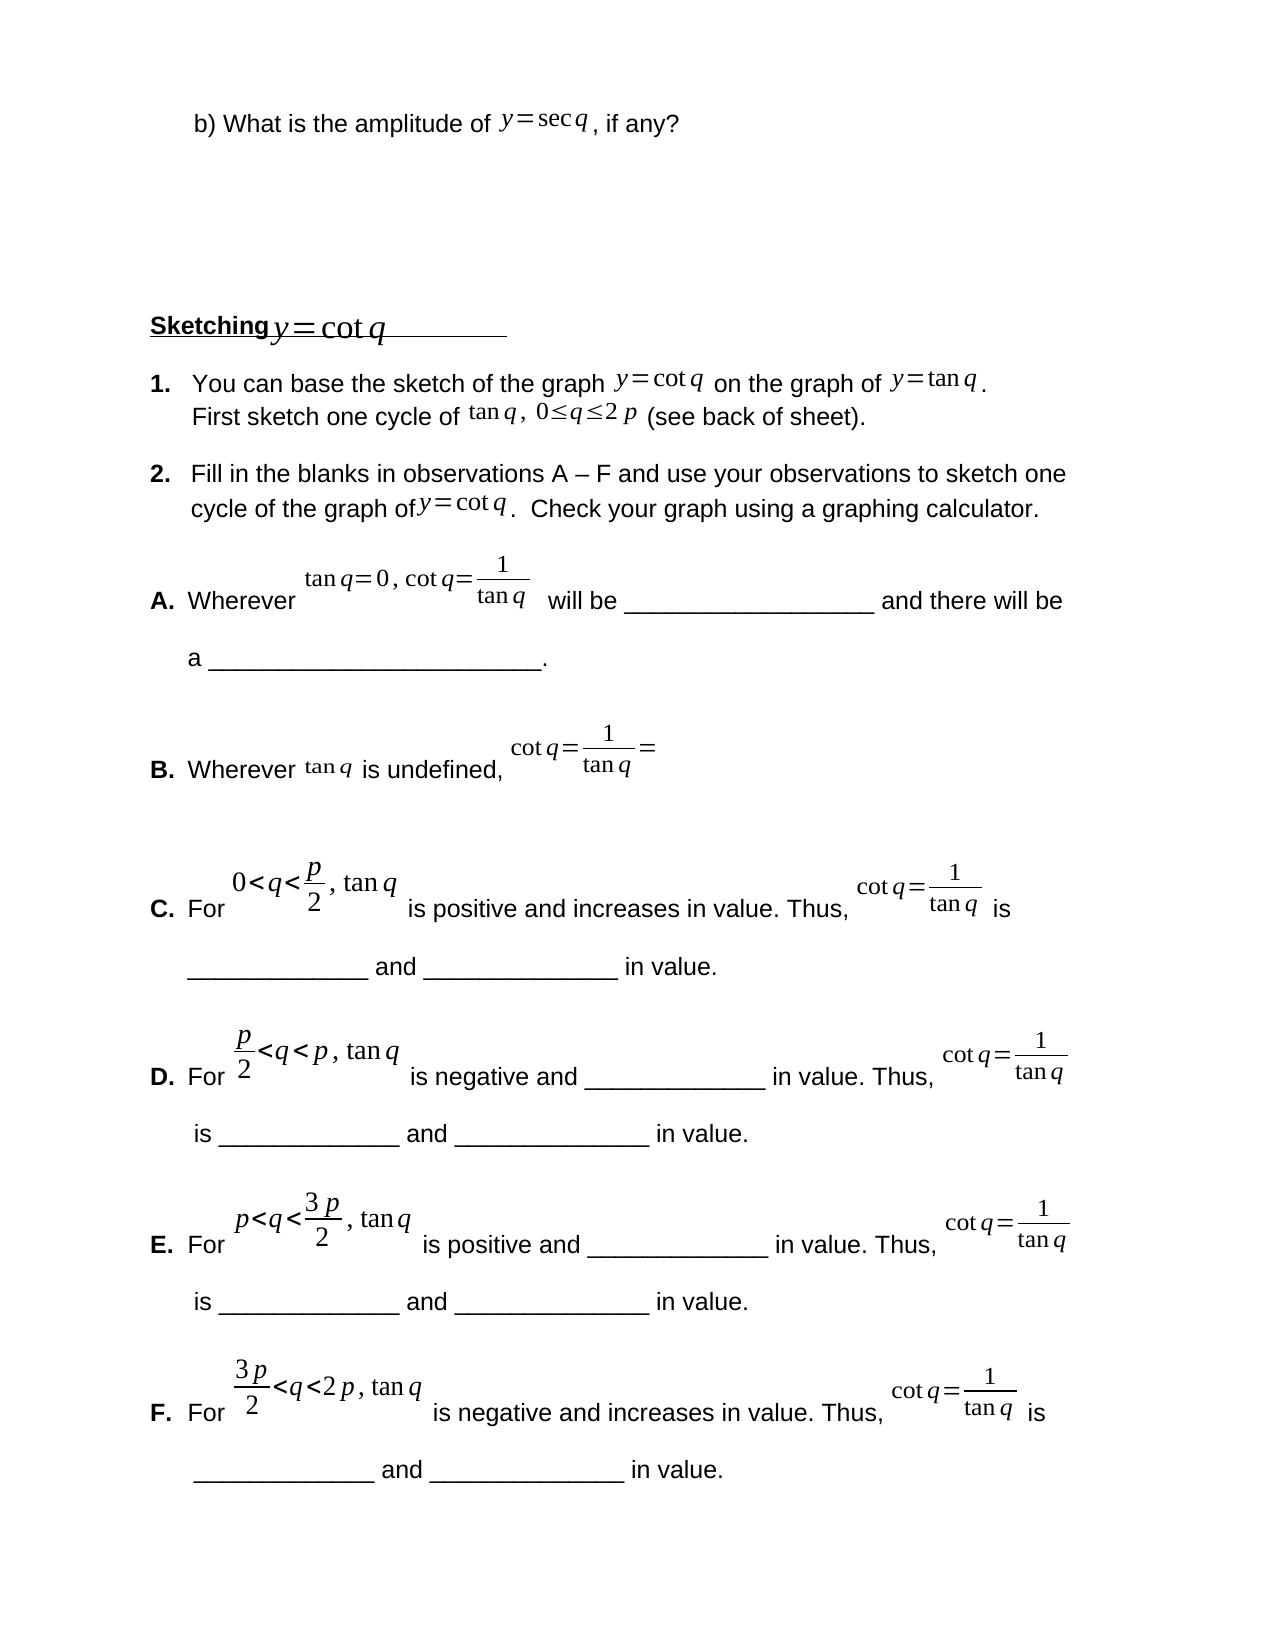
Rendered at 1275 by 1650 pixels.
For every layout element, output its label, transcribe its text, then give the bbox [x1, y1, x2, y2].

text _____________ and ______________ in value. [187, 952, 1125, 980]
list Wherever will be __________________ and there will be [150, 551, 1125, 615]
text is _____________ and ______________ in value. [194, 1119, 1125, 1148]
subtitle Sketching [150, 311, 1125, 339]
list For is positive and _____________ in value. Thus, [150, 1186, 1125, 1258]
list For is negative and _____________ in value. Thus, [150, 1019, 1125, 1091]
list For is negative and increases in value. Thus, is [150, 1354, 1125, 1426]
subtitle Fill in the blanks in observations A – F and use your observations to sketch one cycle of the graph of. Check your graph using a graphing calculator. [150, 459, 1125, 522]
list For is positive and increases in value. Thus, is [150, 851, 1125, 923]
text is _____________ and ______________ in value. [194, 1287, 1125, 1316]
text First sketch one cycle of (see back of sheet). [191, 398, 1125, 430]
text a ________________________. [187, 643, 1125, 672]
text b) What is the amplitude of , if any? [194, 104, 1125, 138]
text 1. You can base the sketch of the graph on the graph of . [150, 363, 1125, 398]
text _____________ and ______________ in value. [194, 1455, 1125, 1484]
list Wherever is undefined, [150, 720, 1125, 784]
